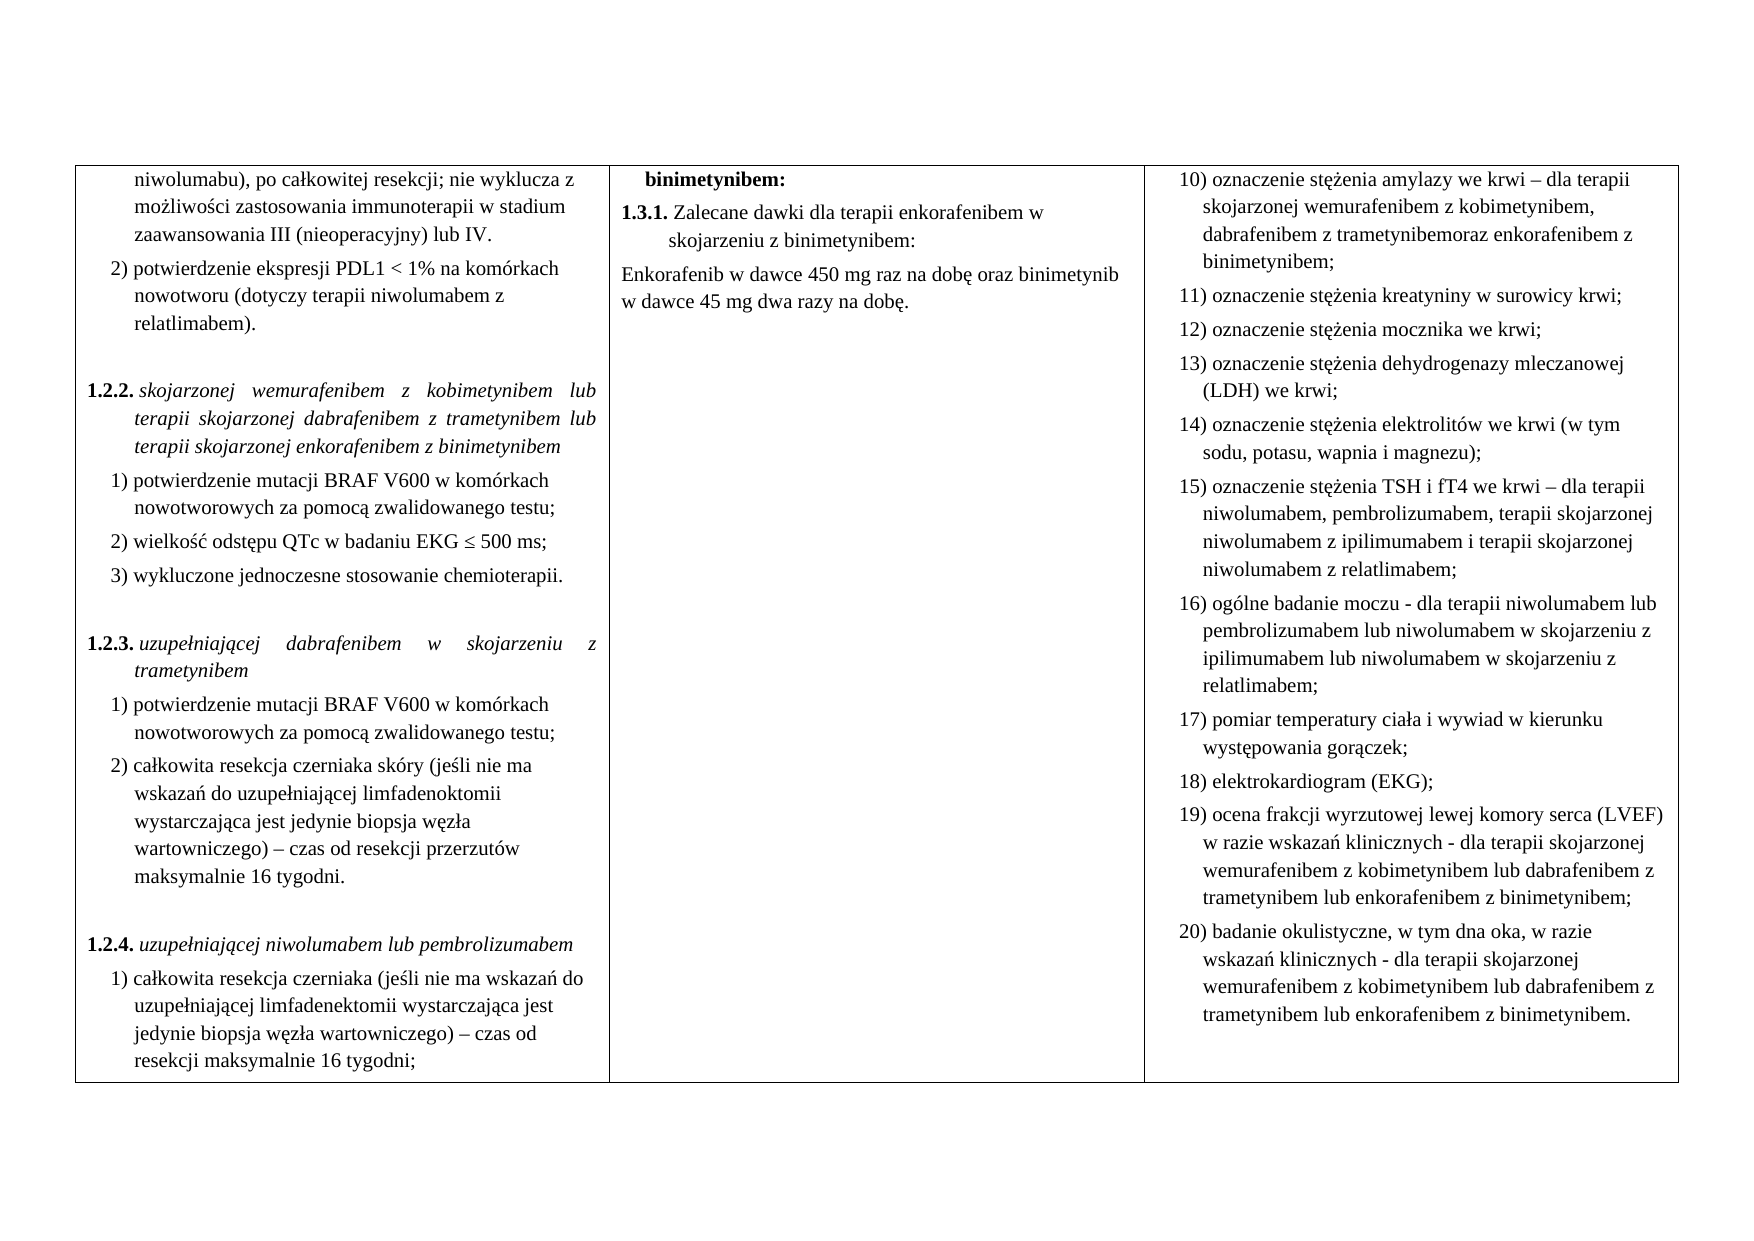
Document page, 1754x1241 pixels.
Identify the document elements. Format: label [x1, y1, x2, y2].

table_cell [610, 166, 1144, 1082]
table_cell [1145, 166, 1678, 1082]
table_cell [76, 166, 609, 1082]
